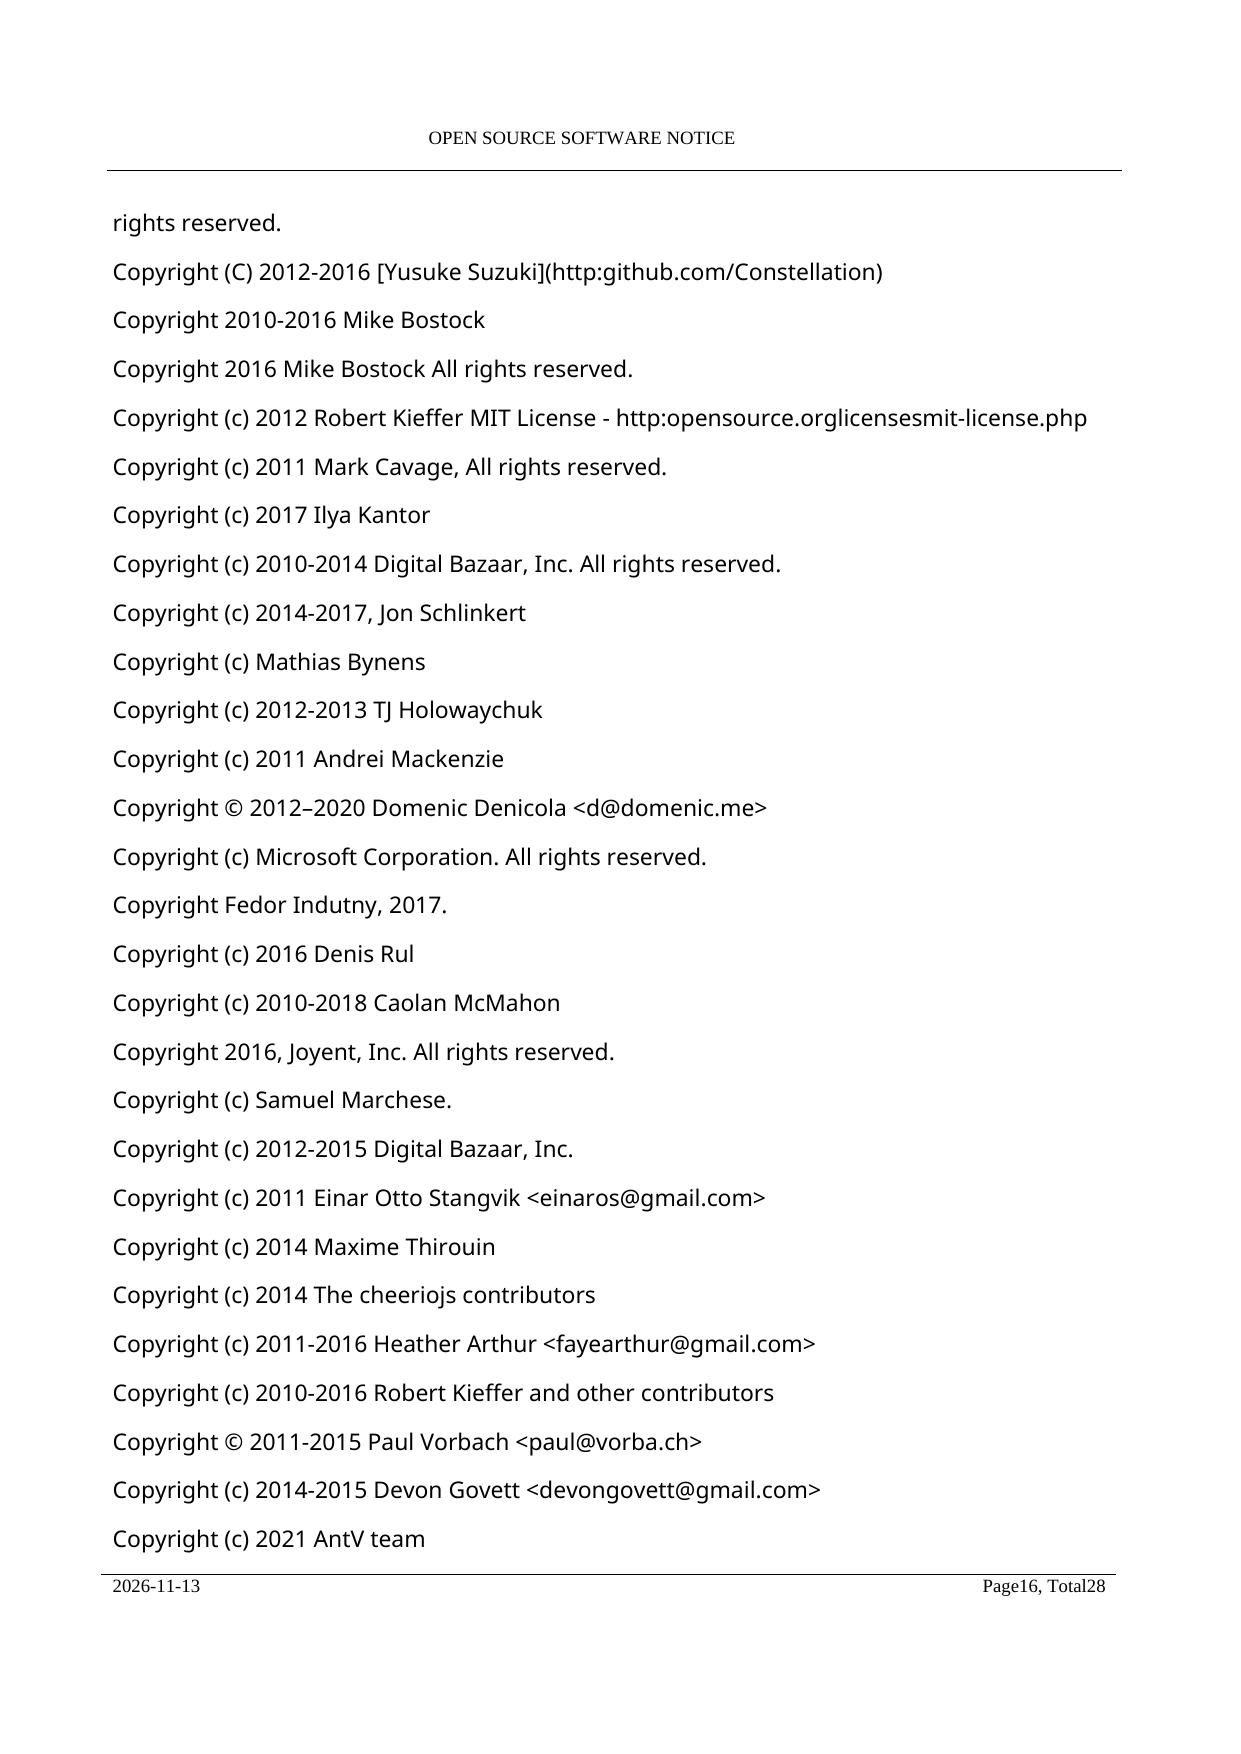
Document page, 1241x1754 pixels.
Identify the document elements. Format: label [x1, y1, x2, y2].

text [112, 206, 1128, 1555]
